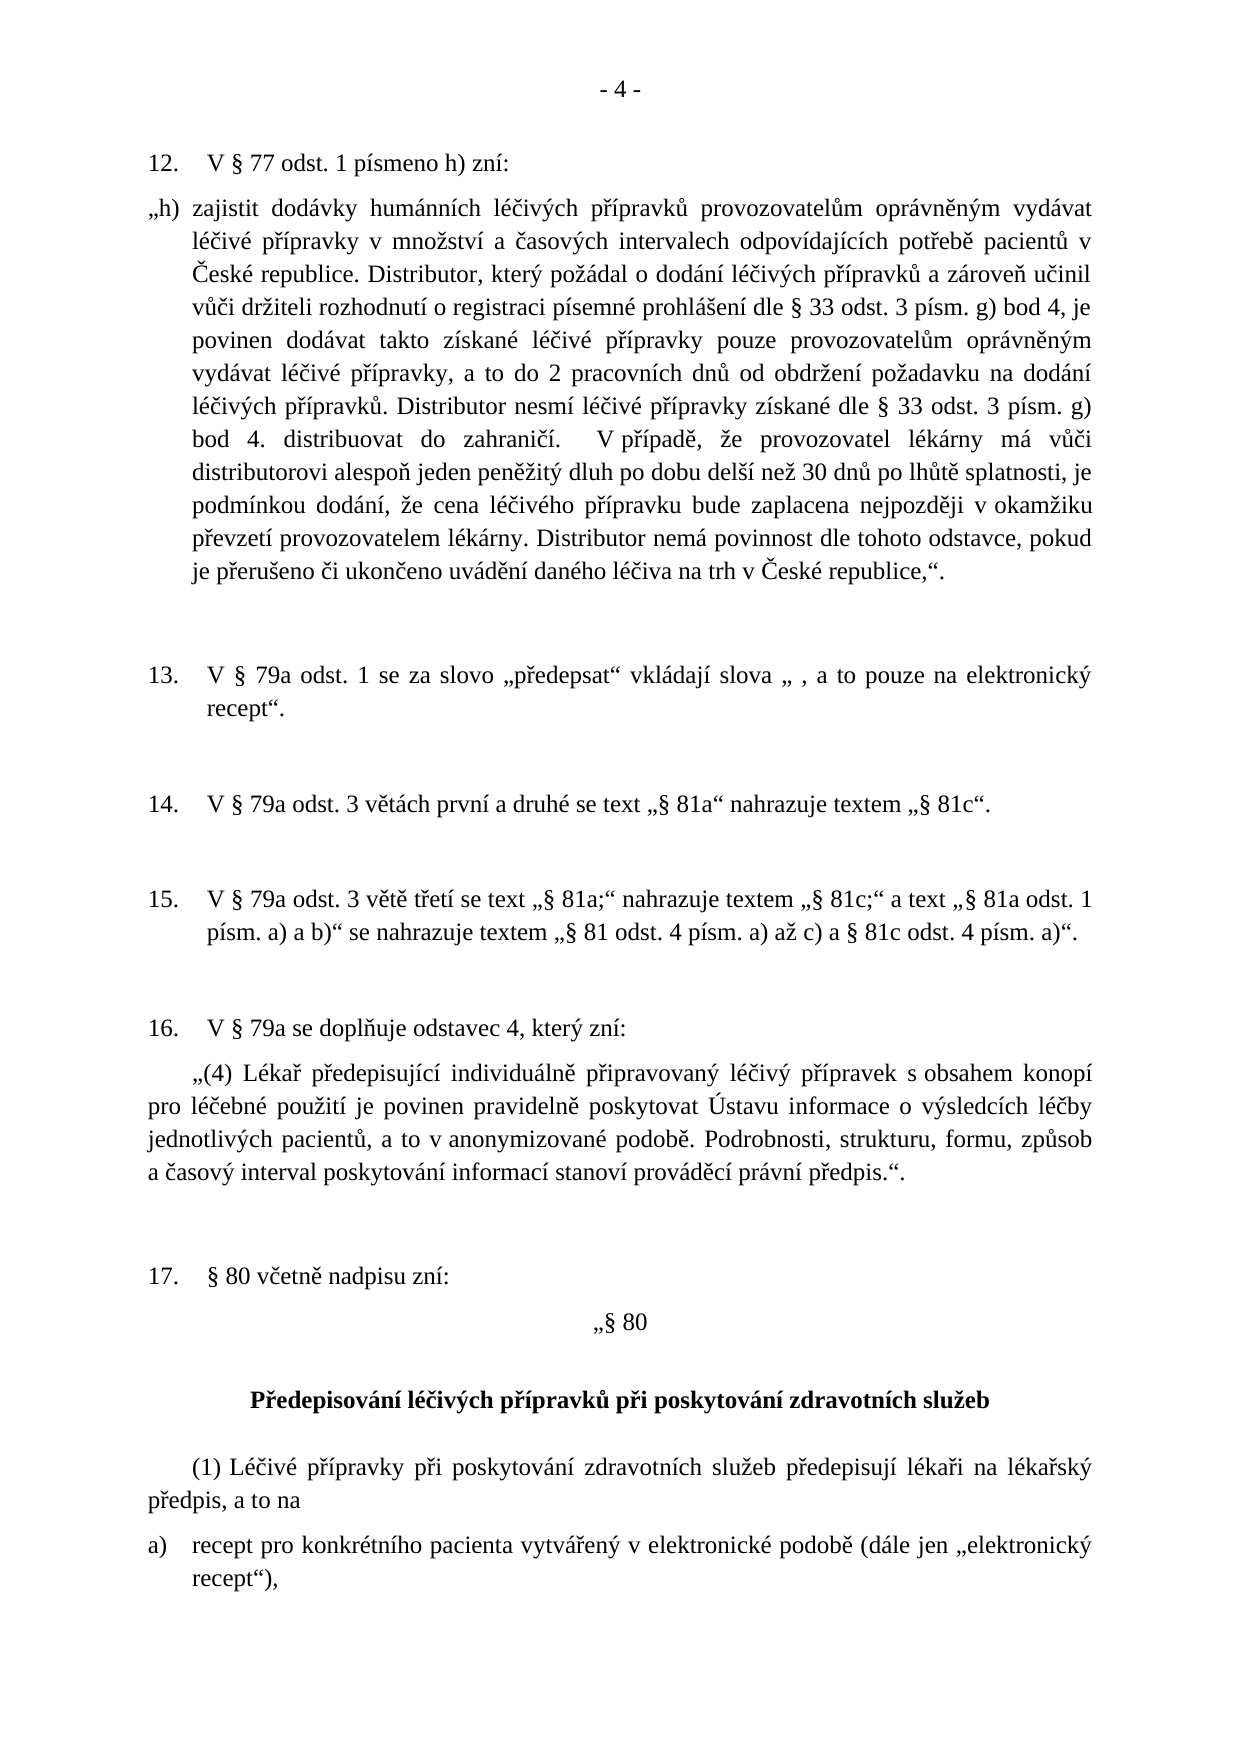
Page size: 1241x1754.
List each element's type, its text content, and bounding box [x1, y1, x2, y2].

text „h) zajistit dodávky humánních léčivých přípravků provozovatelům oprávněným vydávat léčivé přípravky v množství a časových intervalech odpovídajících potřebě pacientů v České republice. Distributor, který požádal o dodání léčivých přípravků a zároveň učinil vůči držiteli rozhodnutí o registraci písemné prohlášení dle § 33 odst. 3 písm. g) bod 4, je povinen dodávat takto získané léčivé přípravky pouze provozovatelům oprávněným vydávat léčivé přípravky, a to do 2 pracovních dnů od obdržení požadavku na dodání léčivých přípravků. Distributor nesmí léčivé přípravky získané dle § 33 odst. 3 písm. g) bod 4. distribuovat do zahraničí. V případě, že provozovatel lékárny má vůči distributorovi alespoň jeden peněžitý dluh po dobu delší než 30 dnů po lhůtě splatnosti, je podmínkou dodání, že cena léčivého přípravku bude zaplacena nejpozději v okamžiku převzetí provozovatelem lékárny. Distributor nemá povinnost dle tohoto odstavce, pokud je přerušeno či ukončeno uvádění daného léčiva na trh v České republice,“. [148, 193, 1093, 585]
text recept pro konkrétního pacienta vytvářený v elektronické podobě (dále jen „elektronický recept“), [148, 1531, 1093, 1592]
text V § 77 odst. 1 písmeno h) zní: [148, 148, 1093, 176]
text „§ 80 [148, 1307, 1093, 1336]
text § 80 včetně nadpisu zní: [148, 1261, 1093, 1290]
text V § 79a odst. 3 větách první a druhé se text „§ 81a“ nahrazuje textem „§ 81c“. [148, 789, 1093, 817]
text V § 79a odst. 1 se za slovo „předepsat“ vkládají slova „ , a to pouze na elektronický recept“. [148, 660, 1093, 722]
text „(4) Lékař předepisující individuálně připravovaný léčivý přípravek s obsahem konopí pro léčebné použití je povinen pravidelně poskytovat Ústavu informace o výsledcích léčby jednotlivých pacientů, a to v anonymizované podobě. Podrobnosti, strukturu, formu, způsob a časový interval poskytování informací stanoví prováděcí právní předpis.“. [148, 1058, 1093, 1186]
list Léčivé přípravky při poskytování zdravotních služeb předepisují lékaři na lékařský předpis, a to na [148, 1452, 1093, 1514]
text V § 79a odst. 3 větě třetí se text „§ 81a;“ nahrazuje textem „§ 81c;“ a text „§ 81a odst. 1 písm. a) a b)“ se nahrazuje textem „§ 81 odst. 4 písm. a) až c) a § 81c odst. 4 písm. a)“. [148, 884, 1093, 946]
text Předepisování léčivých přípravků při poskytování zdravotních služeb [148, 1386, 1093, 1414]
text V § 79a se doplňuje odstavec 4, který zní: [148, 1013, 1093, 1042]
